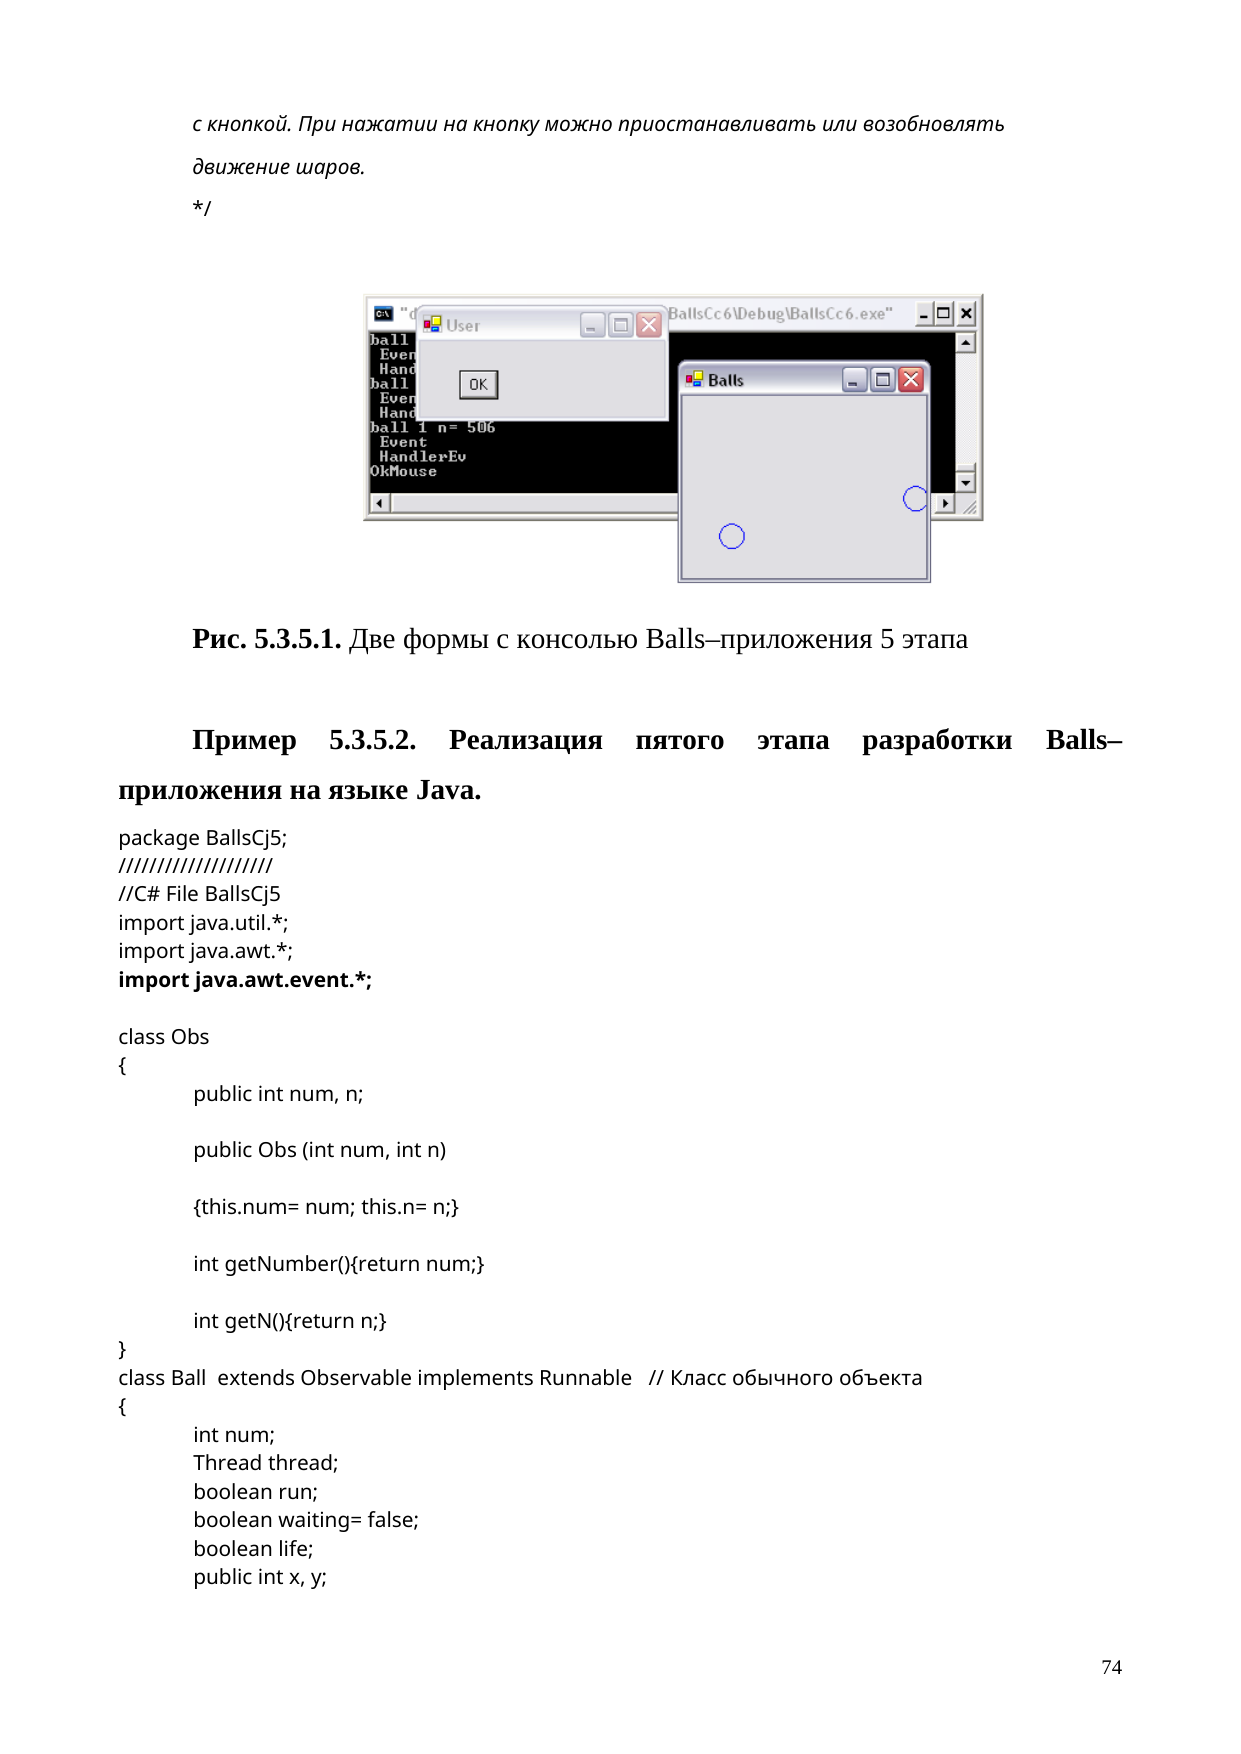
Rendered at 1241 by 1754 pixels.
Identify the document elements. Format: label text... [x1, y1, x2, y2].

text public int num, n; [118, 1079, 1122, 1107]
text //////////////////// [118, 851, 1122, 879]
text //C# File BallsCj5 [118, 879, 1122, 908]
text class Ball extends Observable implements Runnable // Класс обычного объекта [118, 1363, 1122, 1391]
text class Obs [118, 1022, 1122, 1050]
text движение шаров. [118, 152, 1122, 180]
text {this.num= num; this.n= n;} [118, 1192, 1122, 1221]
text Пример 5.3.5.2. Реализация пятого этапа разработки Balls–приложения на языке Java. [118, 722, 1122, 806]
text int num; [118, 1420, 1122, 1448]
text с кнопкой. При нажатии на кнопку можно приостанавливать или возобновлять [118, 109, 1122, 138]
text public int x, y; [118, 1562, 1122, 1591]
text */ [118, 194, 1122, 223]
text { [118, 1391, 1122, 1420]
text boolean waiting= false; [118, 1505, 1122, 1534]
text boolean life; [118, 1534, 1122, 1562]
text package BallsCj5; [118, 823, 1122, 851]
picture [323, 287, 1027, 605]
text import java.awt.event.*; [118, 965, 1122, 993]
text Thread thread; [118, 1448, 1122, 1477]
text import java.util.*; [118, 908, 1122, 936]
text public Obs (int num, int n) [118, 1136, 1122, 1164]
text import java.awt.*; [118, 936, 1122, 965]
text boolean run; [118, 1477, 1122, 1505]
text { [118, 1050, 1122, 1079]
text Рис. 5.3.5.1. Две формы с консолью Balls–приложения 5 этапа [118, 621, 1122, 655]
text int getNumber(){return num;} [118, 1249, 1122, 1278]
text int getN(){return n;} [118, 1306, 1122, 1334]
text } [118, 1334, 1122, 1363]
